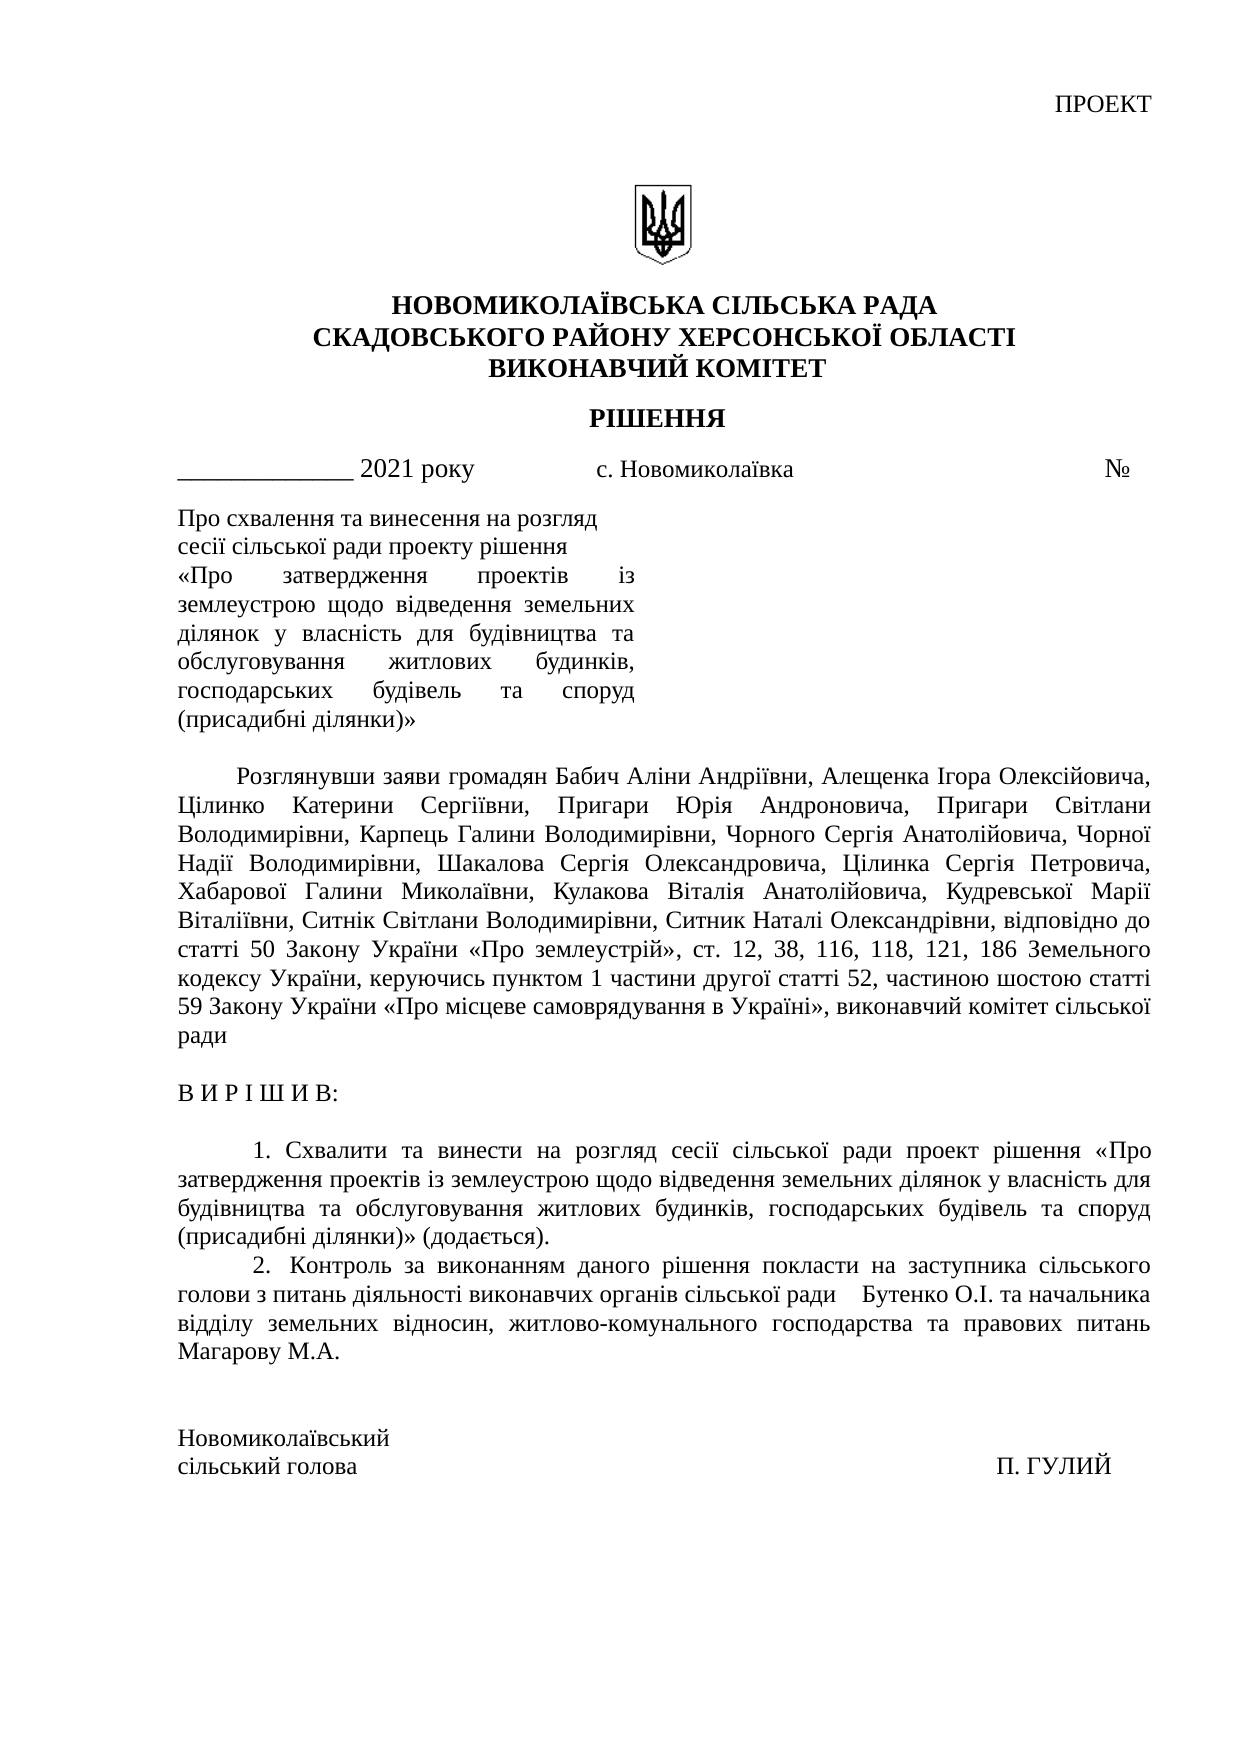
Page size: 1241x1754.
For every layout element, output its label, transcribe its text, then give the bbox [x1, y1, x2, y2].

text Розглянувши заяви громадян Бабич Аліни Андріївни, Алещенка Ігора Олексійовича, Цілинко Катерини Сергіївни, Пригари Юрія Андроновича, Пригари Світлани Володимирівни, Карпець Галини Володимирівни, Чорного Сергія Анатолійовича, Чорної Надії Володимирівни, Шакалова Сергія Олександровича, Цілинка Сергія Петровича, Хабарової Галини Миколаївни, Кулакова Віталія Анатолійовича, Кудревської Марії Віталіївни, Ситнік Світлани Володимирівни, Ситник Наталі Олександрівни, відповідно до статті 50 Закону України «Про землеустрій», ст. 12, 38, 116, 118, 121, 186 Земельного кодексу України, керуючись пунктом 1 частини другої статті 52, частиною шостою статті 59 Закону України «Про місцеве самоврядування в Україні», виконавчий комітет сільської ради [177, 761, 1152, 1049]
text ВИКОНАВЧИЙ КОМІТЕТ [177, 352, 1137, 383]
text Новомиколаївський [177, 1423, 1152, 1451]
text ПРОЕКТ [177, 89, 1152, 117]
text «Про затвердження проектів із землеустрою щодо відведення земельних ділянок у власність для будівництва та обслуговування житлових будинків, господарських будівель та споруд (присадибні ділянки)» [177, 560, 635, 733]
text РІШЕННЯ [177, 402, 1137, 433]
text НОВОМИКОЛАЇВСЬКА СІЛЬСЬКА РАДА [177, 289, 1152, 321]
text 1. Схвалити та винести на розгляд сесії сільської ради проект рішення «Про затвердження проектів із землеустрою щодо відведення земельних ділянок у власність для будівництва та обслуговування житлових будинків, господарських будівель та споруд (присадибні ділянки)» (додається). [177, 1135, 1152, 1250]
text СКАДОВСЬКОГО РАЙОНУ ХЕРСОНСЬКОЇ ОБЛАСТІ [177, 321, 1152, 352]
text Про схвалення та винесення на розгляд [177, 503, 1152, 531]
text _____________ 2021 року с. Новомиколаївка № [177, 452, 1181, 483]
text сесії сільської ради проекту рішення [177, 531, 1152, 560]
text В И Р І Ш И В: [177, 1078, 1152, 1106]
text 2. Контроль за виконанням даного рішення покласти на заступника сільського голови з питань діяльності виконавчих органів сільської ради Бутенко О.І. та начальника відділу земельних відносин, житлово-комунального господарства та правових питань Магарову М.А. [177, 1250, 1152, 1365]
text сільський голова П. ГУЛИЙ [177, 1451, 1152, 1480]
